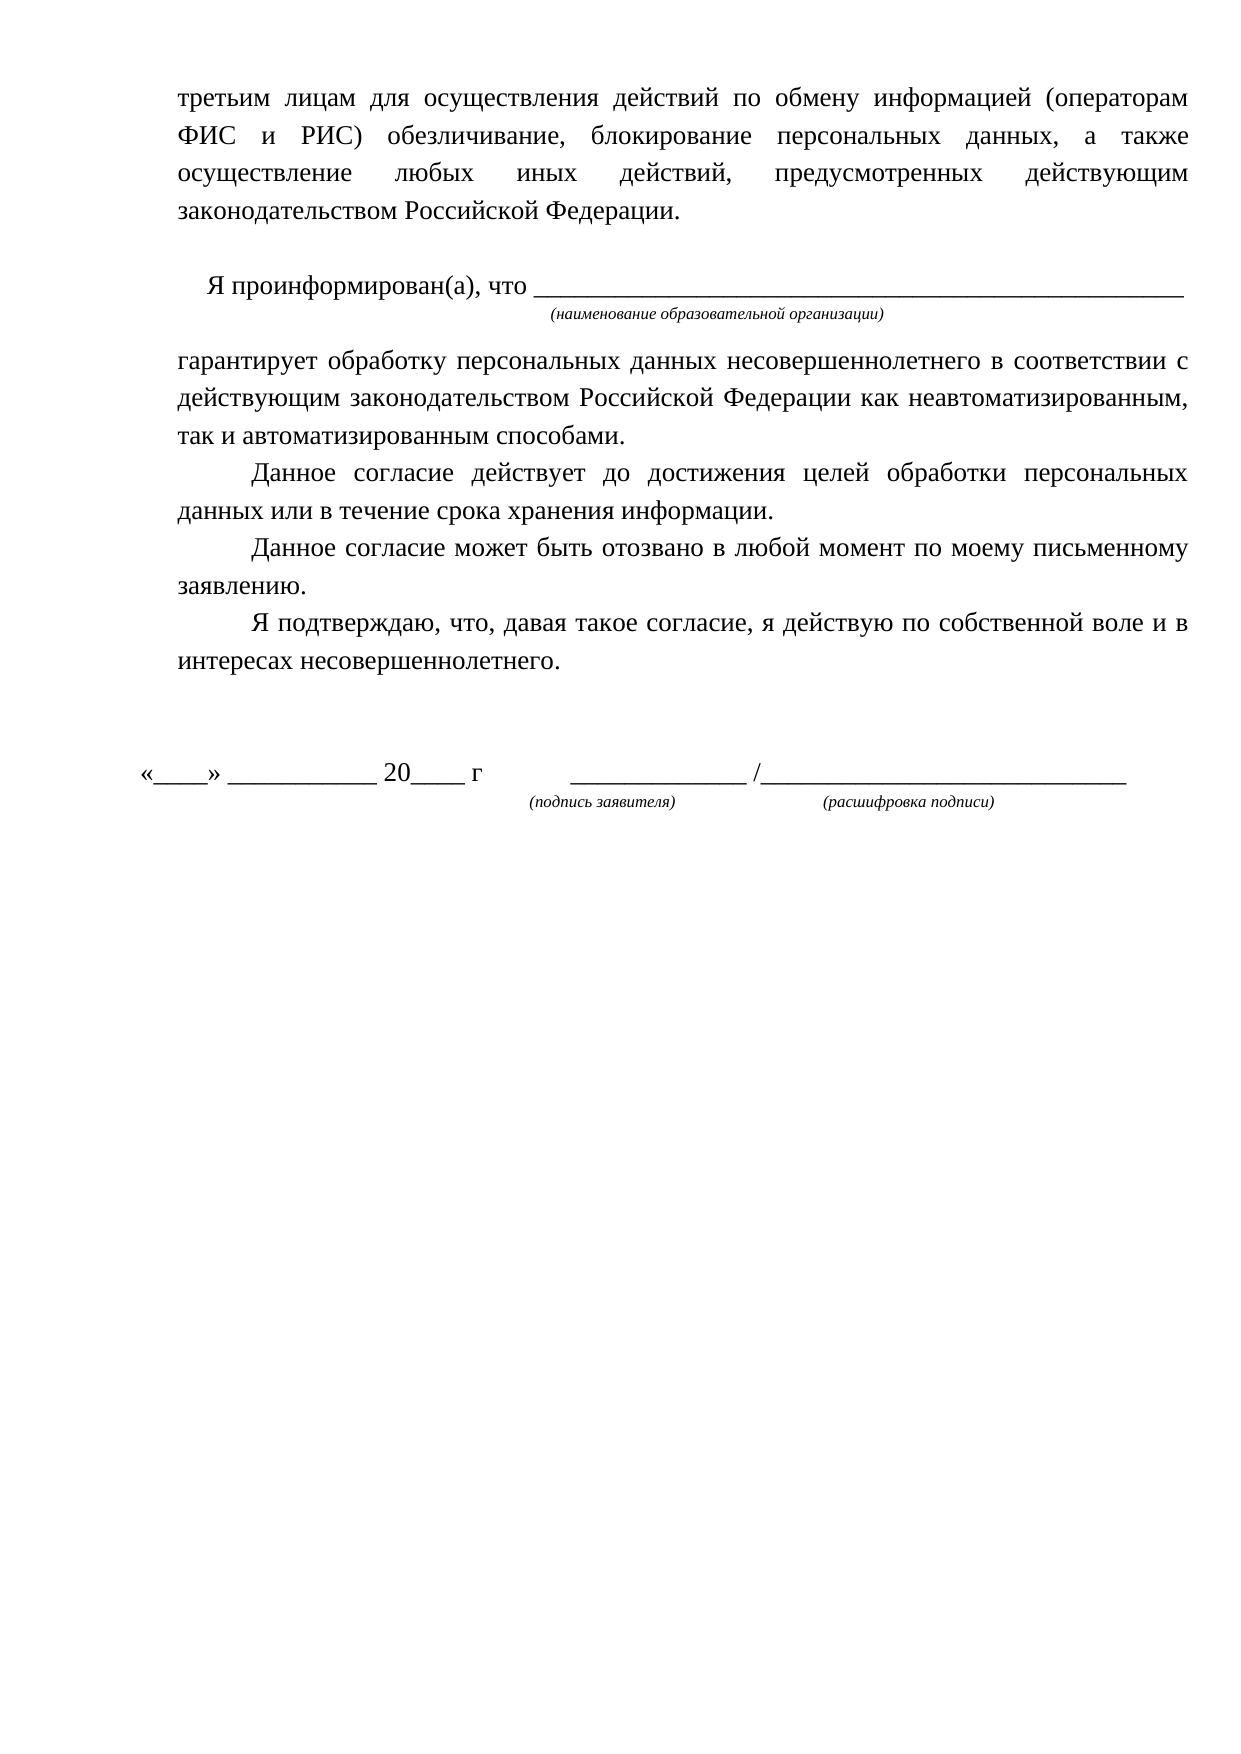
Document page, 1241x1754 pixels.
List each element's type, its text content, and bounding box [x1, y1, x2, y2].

text (подпись заявителя) (расшифровка подписи) [162, 787, 1190, 825]
text «____» ___________ 20____ г _____________ /___________________________ [133, 750, 1190, 787]
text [177, 75, 1190, 225]
text Данное согласие действует до достижения целей обработки персональных данных или в течение срока хранения информации. [177, 450, 1190, 525]
text Я подтверждаю, что, давая такое согласие, я действую по собственной воле и в интересах несовершеннолетнего. [177, 600, 1190, 675]
text Данное согласие может быть отозвано в любой момент по моему письменному заявлению. [177, 525, 1190, 600]
text Я проинформирован(а), что ________________________________________________ [133, 262, 1190, 300]
text гарантирует обработку персональных данных несовершеннолетнего в соответствии с действующим законодательством Российской Федерации как неавтоматизированным, так и автоматизированным способами. [177, 337, 1190, 450]
text (наименование образовательной организации) [266, 300, 1190, 337]
